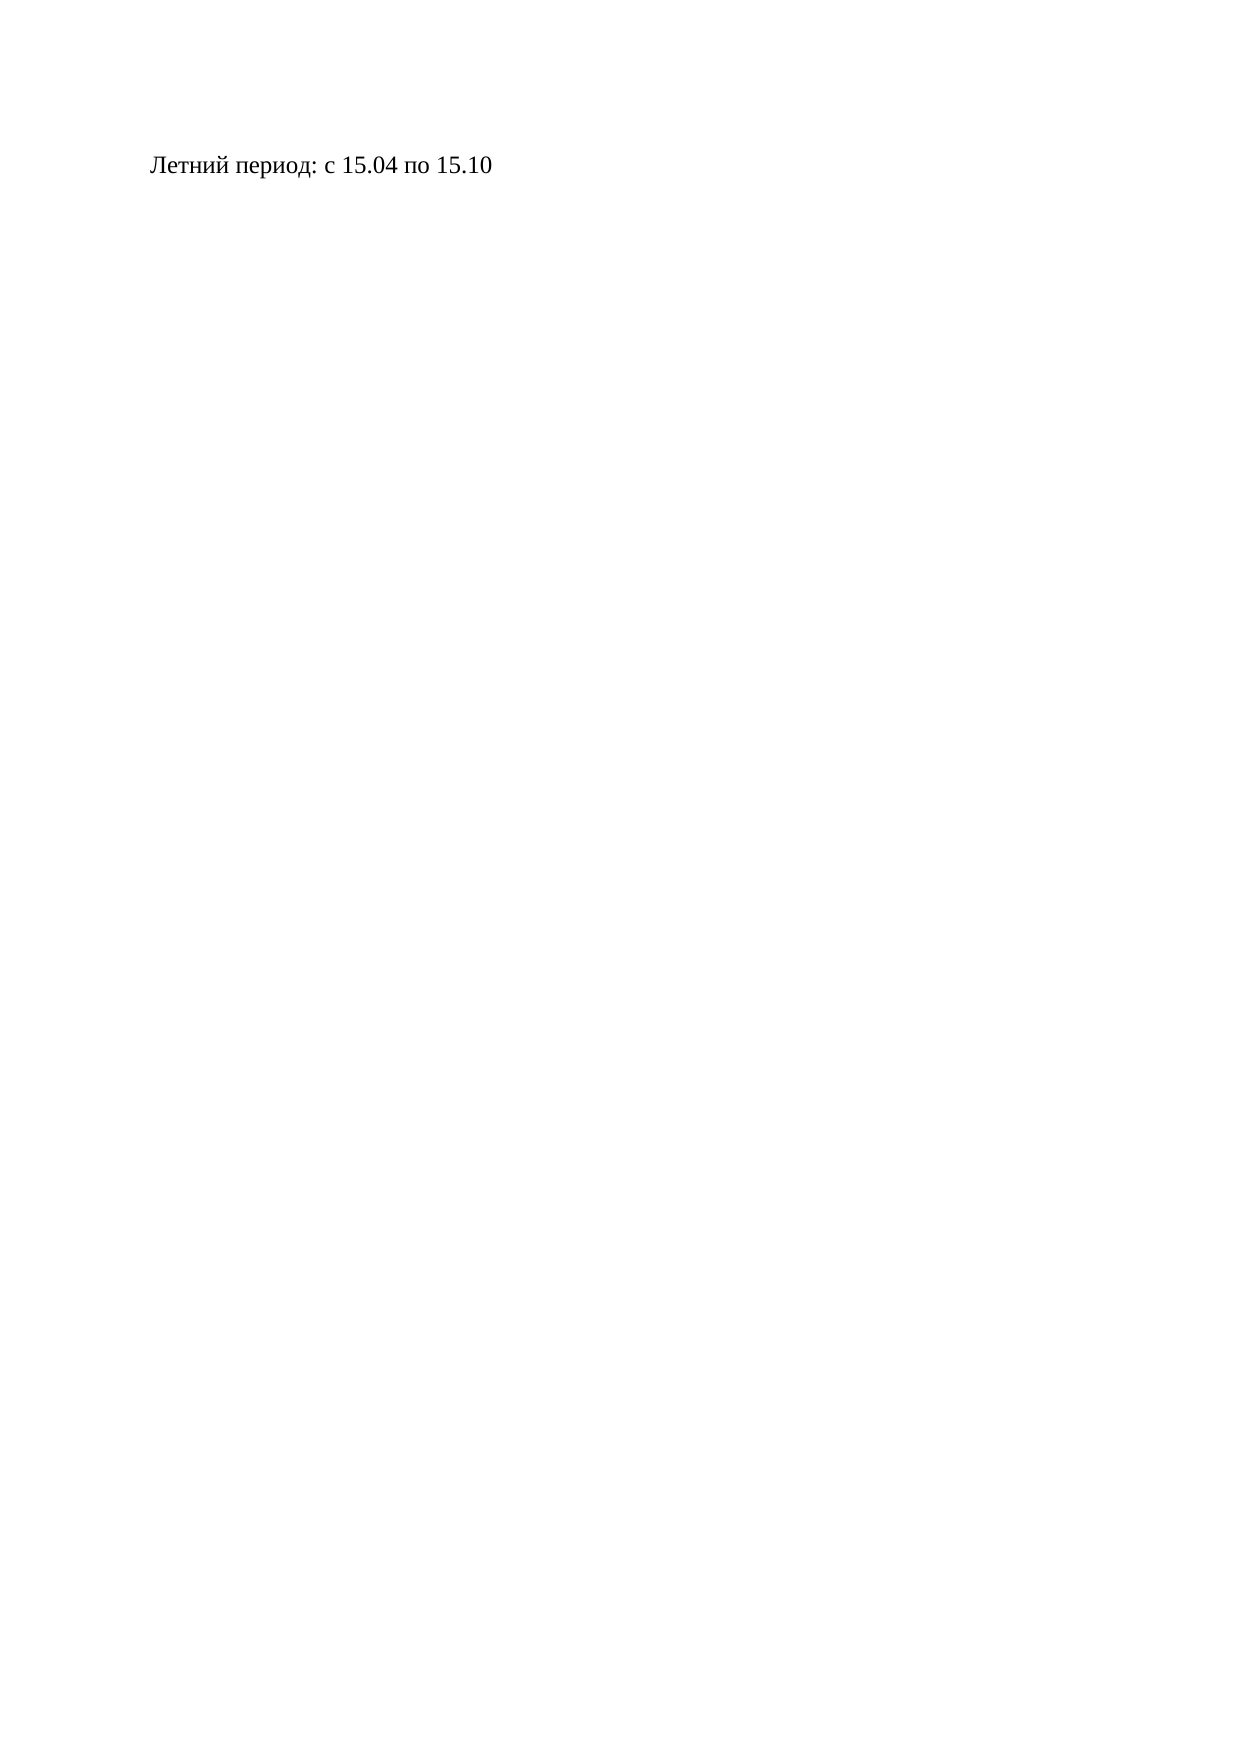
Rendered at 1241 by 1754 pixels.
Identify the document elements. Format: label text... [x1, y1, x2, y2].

text Летний период: с 15.04 по 15.10 [150, 150, 1090, 179]
